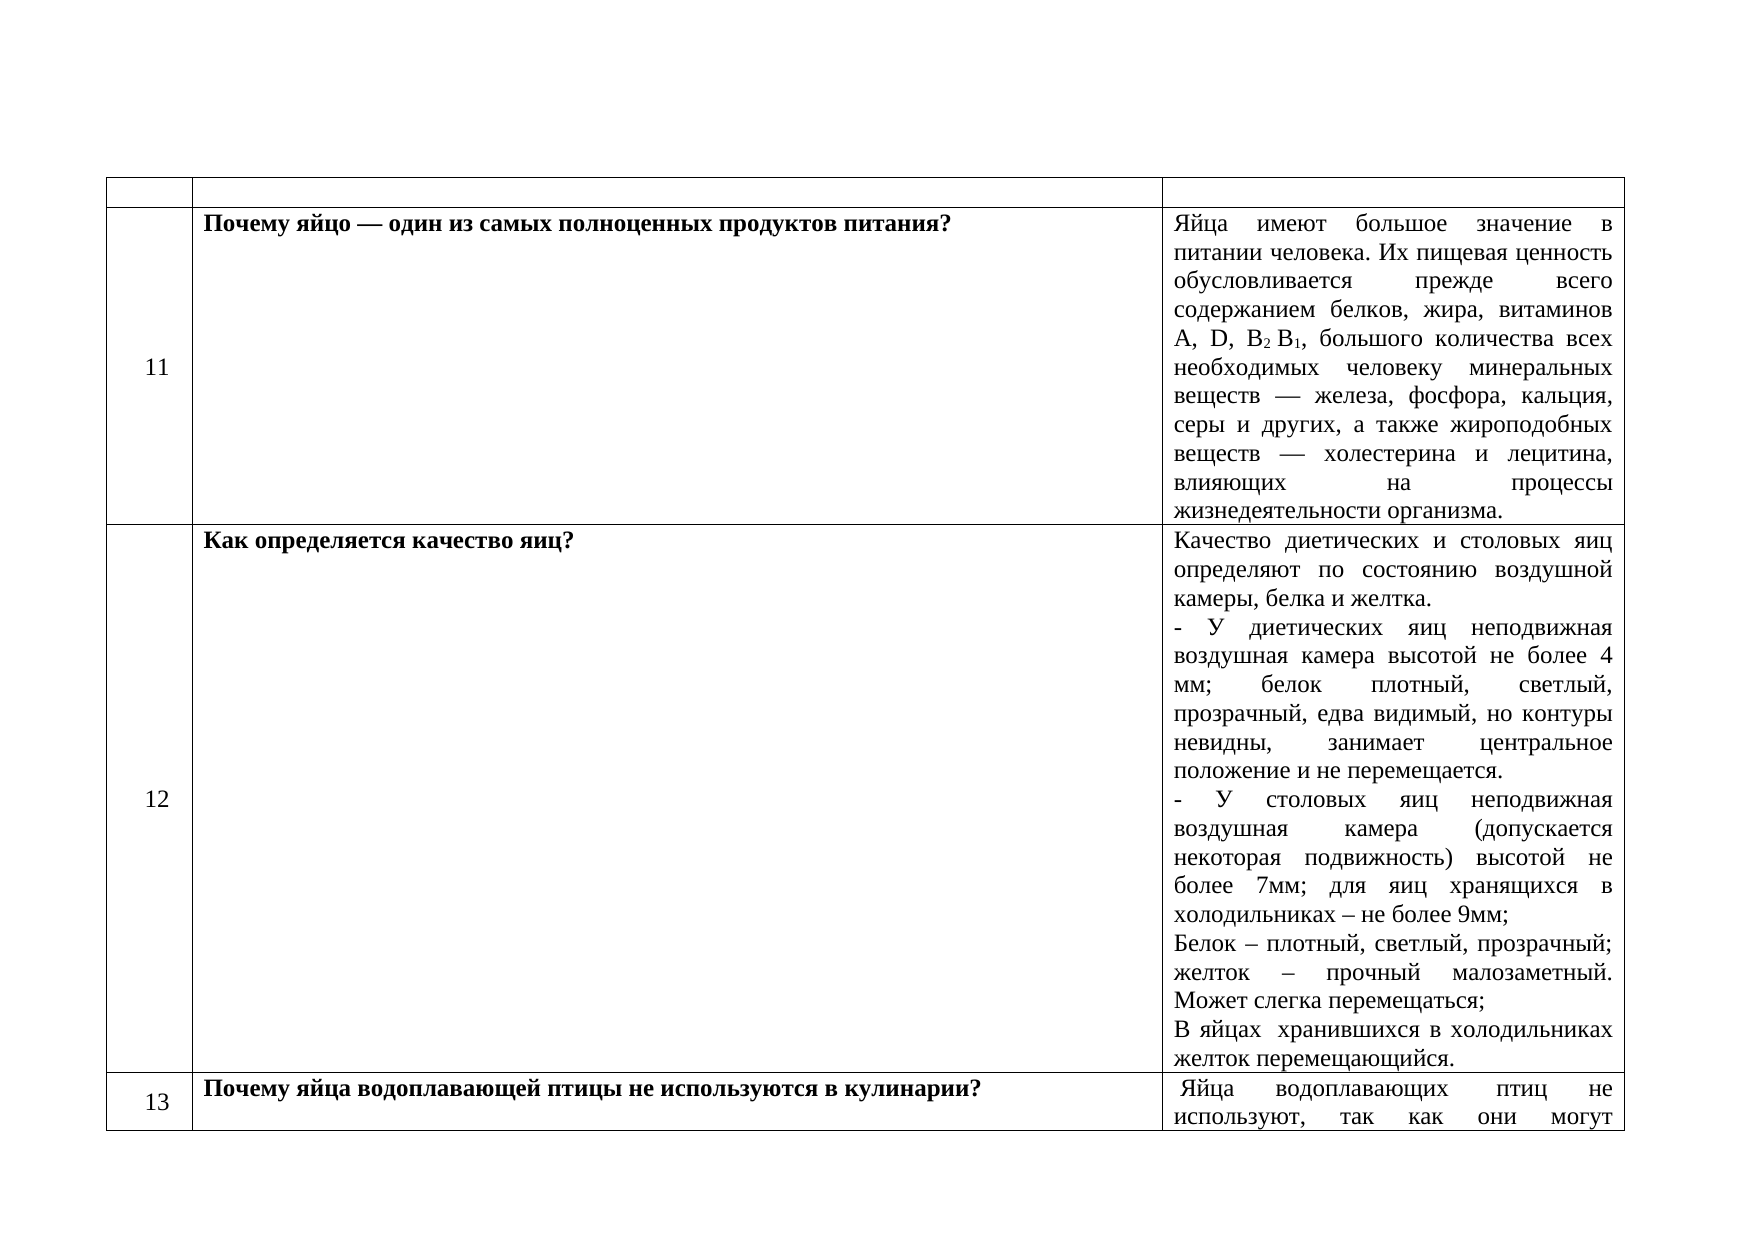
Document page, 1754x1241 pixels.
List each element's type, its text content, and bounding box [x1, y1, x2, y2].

table_cell 13 [107, 1073, 192, 1130]
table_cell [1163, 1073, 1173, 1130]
table_cell 10 [107, 178, 192, 207]
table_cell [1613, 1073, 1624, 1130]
table_cell 12 [107, 525, 192, 1072]
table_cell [193, 1073, 1162, 1130]
table_cell Как определяется качество яиц? [193, 525, 1162, 1072]
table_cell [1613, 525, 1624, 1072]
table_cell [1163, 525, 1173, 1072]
table_cell 11 [107, 208, 192, 524]
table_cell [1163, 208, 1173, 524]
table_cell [1163, 178, 1624, 207]
table_cell Почему яйцо — один из самых полноценных продуктов питания? [193, 208, 1162, 524]
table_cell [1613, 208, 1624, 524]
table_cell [193, 178, 1162, 207]
